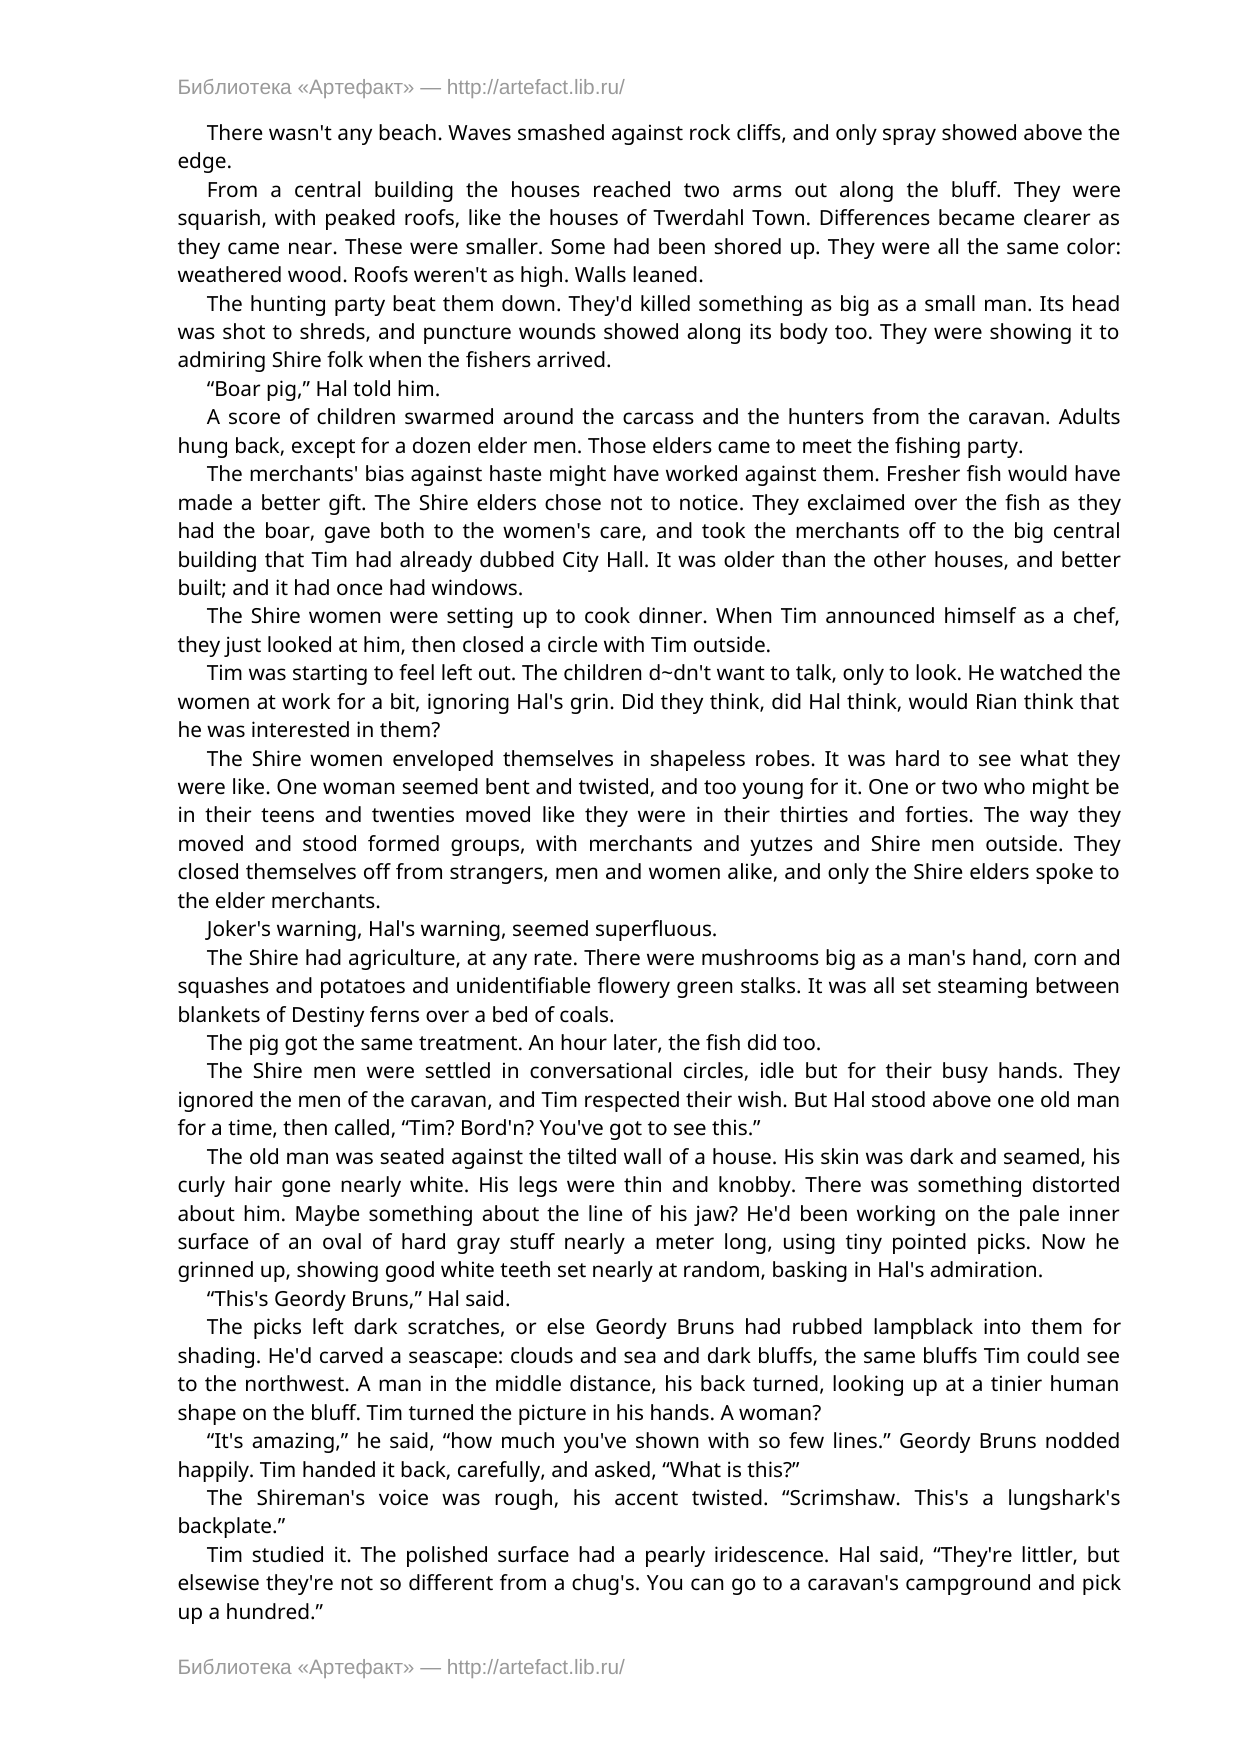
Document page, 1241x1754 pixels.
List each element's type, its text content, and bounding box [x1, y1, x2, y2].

text There wasn't any beach. Waves smashed against rock cliffs, and only spray showed above the edge. [177, 118, 1122, 175]
text A score of children swarmed around the carcass and the hunters from the caravan. Adults hung back, except for a dozen elder men. Those elders came to meet the fishing party. [177, 402, 1122, 459]
text Tim studied it. The polished surface had a pearly iridescence. Hal said, “They're littler, but elsewise they're not so different from a chug's. You can go to a caravan's campground and pick up a hundred.” [177, 1540, 1122, 1625]
text The Shire women were setting up to cook dinner. When Tim announced himself as a chef, they just looked at him, then closed a circle with Tim outside. [177, 602, 1122, 658]
text The Shireman's voice was rough, his accent twisted. “Scrimshaw. This's a lungshark's backplate.” [177, 1483, 1122, 1540]
text “Boar pig,” Hal told him. [177, 374, 1122, 402]
text The Shire women enveloped themselves in shapeless robes. It was hard to see what they were like. One woman seemed bent and twisted, and too young for it. One or two who might be in their teens and twenties moved like they were in their thirties and forties. The way they moved and stood formed groups, with merchants and yutzes and Shire men outside. They closed themselves off from strangers, men and women alike, and only the Shire elders spoke to the elder merchants. [177, 744, 1122, 914]
text The old man was seated against the tilted wall of a house. His skin was dark and seamed, his curly hair gone nearly white. His legs were thin and knobby. There was something distorted about him. Maybe something about the line of his jaw? He'd been working on the pale inner surface of an oval of hard gray stuff nearly a meter long, using tiny pointed picks. Now he grinned up, showing good white teeth set nearly at random, basking in Hal's admiration. [177, 1142, 1122, 1284]
text Joker's warning, Hal's warning, seemed superfluous. [177, 914, 1122, 943]
text The Shire had agriculture, at any rate. There were mushrooms big as a man's hand, corn and squashes and potatoes and unidentifiable flowery green stalks. It was all set steaming between blankets of Destiny ferns over a bed of coals. [177, 943, 1122, 1028]
text The pig got the same treatment. An hour later, the fish did too. [177, 1028, 1122, 1057]
text From a central building the houses reached two arms out along the bluff. They were squarish, with peaked roofs, like the houses of Twerdahl Town. Differences became clearer as they came near. These were smaller. Some had been shored up. They were all the same color: weathered wood. Roofs weren't as high. Walls leaned. [177, 175, 1122, 289]
text The Shire men were settled in conversational circles, idle but for their busy hands. They ignored the men of the caravan, and Tim respected their wish. But Hal stood above one old man for a time, then called, “Tim? Bord'n? You've got to see this.” [177, 1057, 1122, 1142]
text The merchants' bias against haste might have worked against them. Fresher fish would have made a better gift. The Shire elders chose not to notice. They exclaimed over the fish as they had the boar, gave both to the women's care, and took the merchants off to the big central building that Tim had already dubbed City Hall. It was older than the other houses, and better built; and it had once had windows. [177, 459, 1122, 602]
text The picks left dark scratches, or else Geordy Bruns had rubbed lampblack into them for shading. He'd carved a seascape: clouds and sea and dark bluffs, the same bluffs Tim could see to the northwest. A man in the middle distance, his back turned, looking up at a tinier human shape on the bluff. Tim turned the picture in his hands. A woman? [177, 1312, 1122, 1426]
text “This's Geordy Bruns,” Hal said. [177, 1284, 1122, 1312]
text “It's amazing,” he said, “how much you've shown with so few lines.” Geordy Bruns nodded happily. Tim handed it back, carefully, and asked, “What is this?” [177, 1426, 1122, 1483]
text The hunting party beat them down. They'd killed something as big as a small man. Its head was shot to shreds, and puncture wounds showed along its body too. They were showing it to admiring Shire folk when the fishers arrived. [177, 289, 1122, 374]
text Tim was starting to feel left out. The children d~dn't want to talk, only to look. He watched the women at work for a bit, ignoring Hal's grin. Did they think, did Hal think, would Rian think that he was interested in them? [177, 658, 1122, 744]
